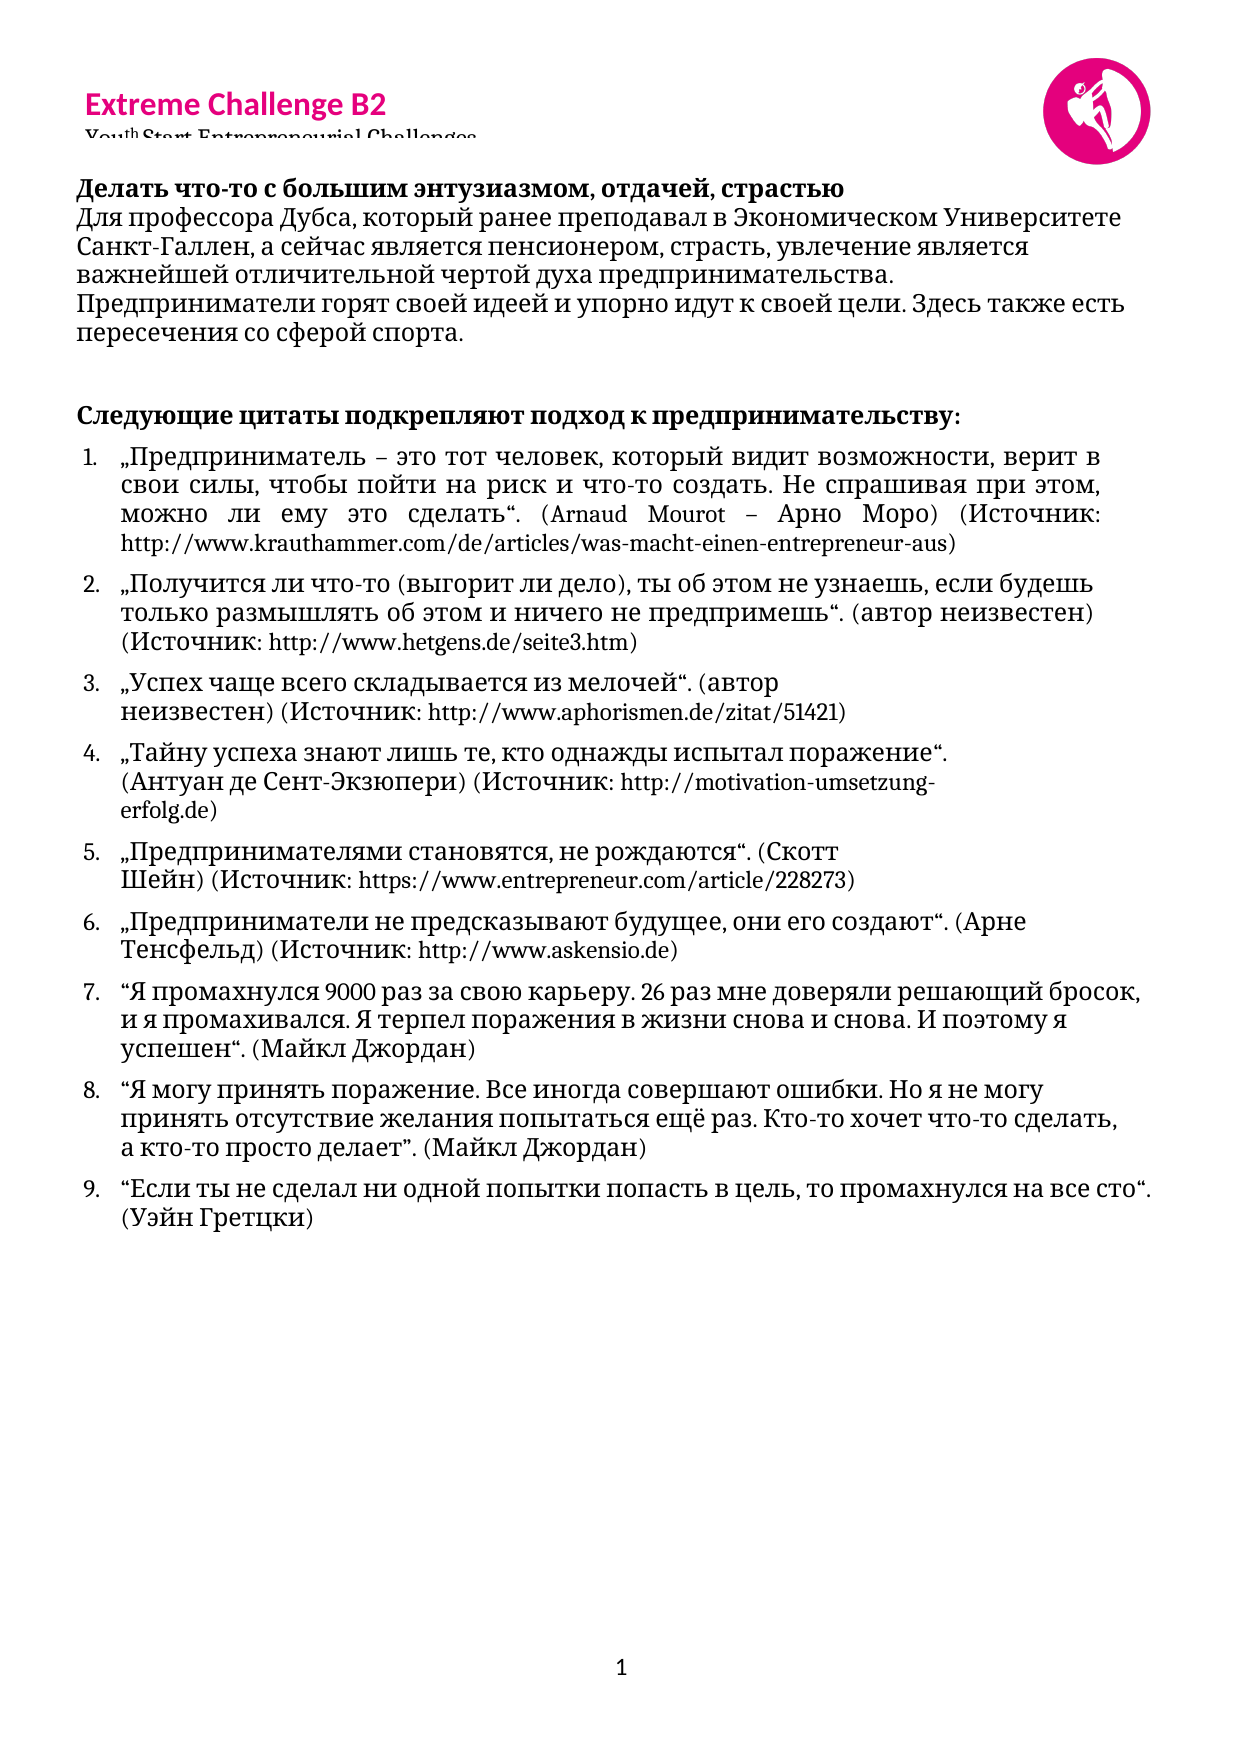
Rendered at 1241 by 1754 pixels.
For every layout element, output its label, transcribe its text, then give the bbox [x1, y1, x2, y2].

text Для профессора Дубса, который ранее преподавал в Экономическом Университете Санкт-Галлен, а сейчас является пенсионером, страсть, увлечение является важнейшей отличительной чертой духа предпринимательства. Предприниматели горят своей идеей и упорно идут к своей цели. Здесь также есть пересечения со сферой спорта. [76, 204, 1127, 348]
list “Я могу принять поражение. Все иногда совершают ошибки. Но я не могу принять отсутствие желания попытаться ещё раз. Кто-то хочет что-то сделать, а кто-то просто делает”. (Майкл Джордан) [83, 1076, 1131, 1163]
list “Если ты не сделал ни одной попытки попасть в цель, то промахнулся на все сто“. (Уэйн Гретцки) [83, 1175, 1176, 1233]
list „Получится ли что-то (выгорит ли дело), ты об этом не узнаешь, если будешь только размышлять об этом и ничего не предпримешь“. (автор неизвестен) (Источник: http://www.hetgens.de/seite3.htm) [83, 570, 1094, 656]
list „Предпринимателями становятся, не рождаются“. (Скотт Шейн) (Источник: https://www.entrepreneur.com/article/228273) [83, 838, 910, 895]
list „Предприниматели не предсказывают будущее, они его создают“. (Арне Тенсфельд) (Источник: http://www.askensio.de) [83, 908, 1140, 965]
list „Тайну успеха знают лишь те, кто однажды испытал поражение“. (Антуан де Сент-Экзюпери) (Источник: http://motivation-umsetzung-erfolg.de) [83, 739, 1005, 825]
list “Я промахнулся 9000 раз за свою карьеру. 26 раз мне доверяли решающий бросок, и я промахивался. Я терпел поражения в жизни снова и снова. И поэтому я успешен“. (Майкл Джордан) [83, 977, 1159, 1064]
list „Предприниматель – это тот человек, который видит возможности, верит в свои силы, чтобы пойти на риск и что-то создать. Не спрашивая при этом, можно ли ему это сделать“. (Arnaud Mourot – Арно Моро) (Источник: http://www.krauthammer.com/de/articles/was-macht-einen-entrepreneur-aus) [83, 442, 1102, 557]
list „Успех чаще всего складывается из мелочей“. (автор неизвестен) (Источник: http://www.aphorismen.de/zitat/51421) [83, 669, 903, 726]
subtitle Следующие цитаты подкрепляют подход к предпринимательству: [76, 402, 1176, 430]
subtitle Делать что-то с большим энтузиазмом, отдачей, страстью [76, 175, 1176, 204]
picture [1025, 40, 1168, 175]
